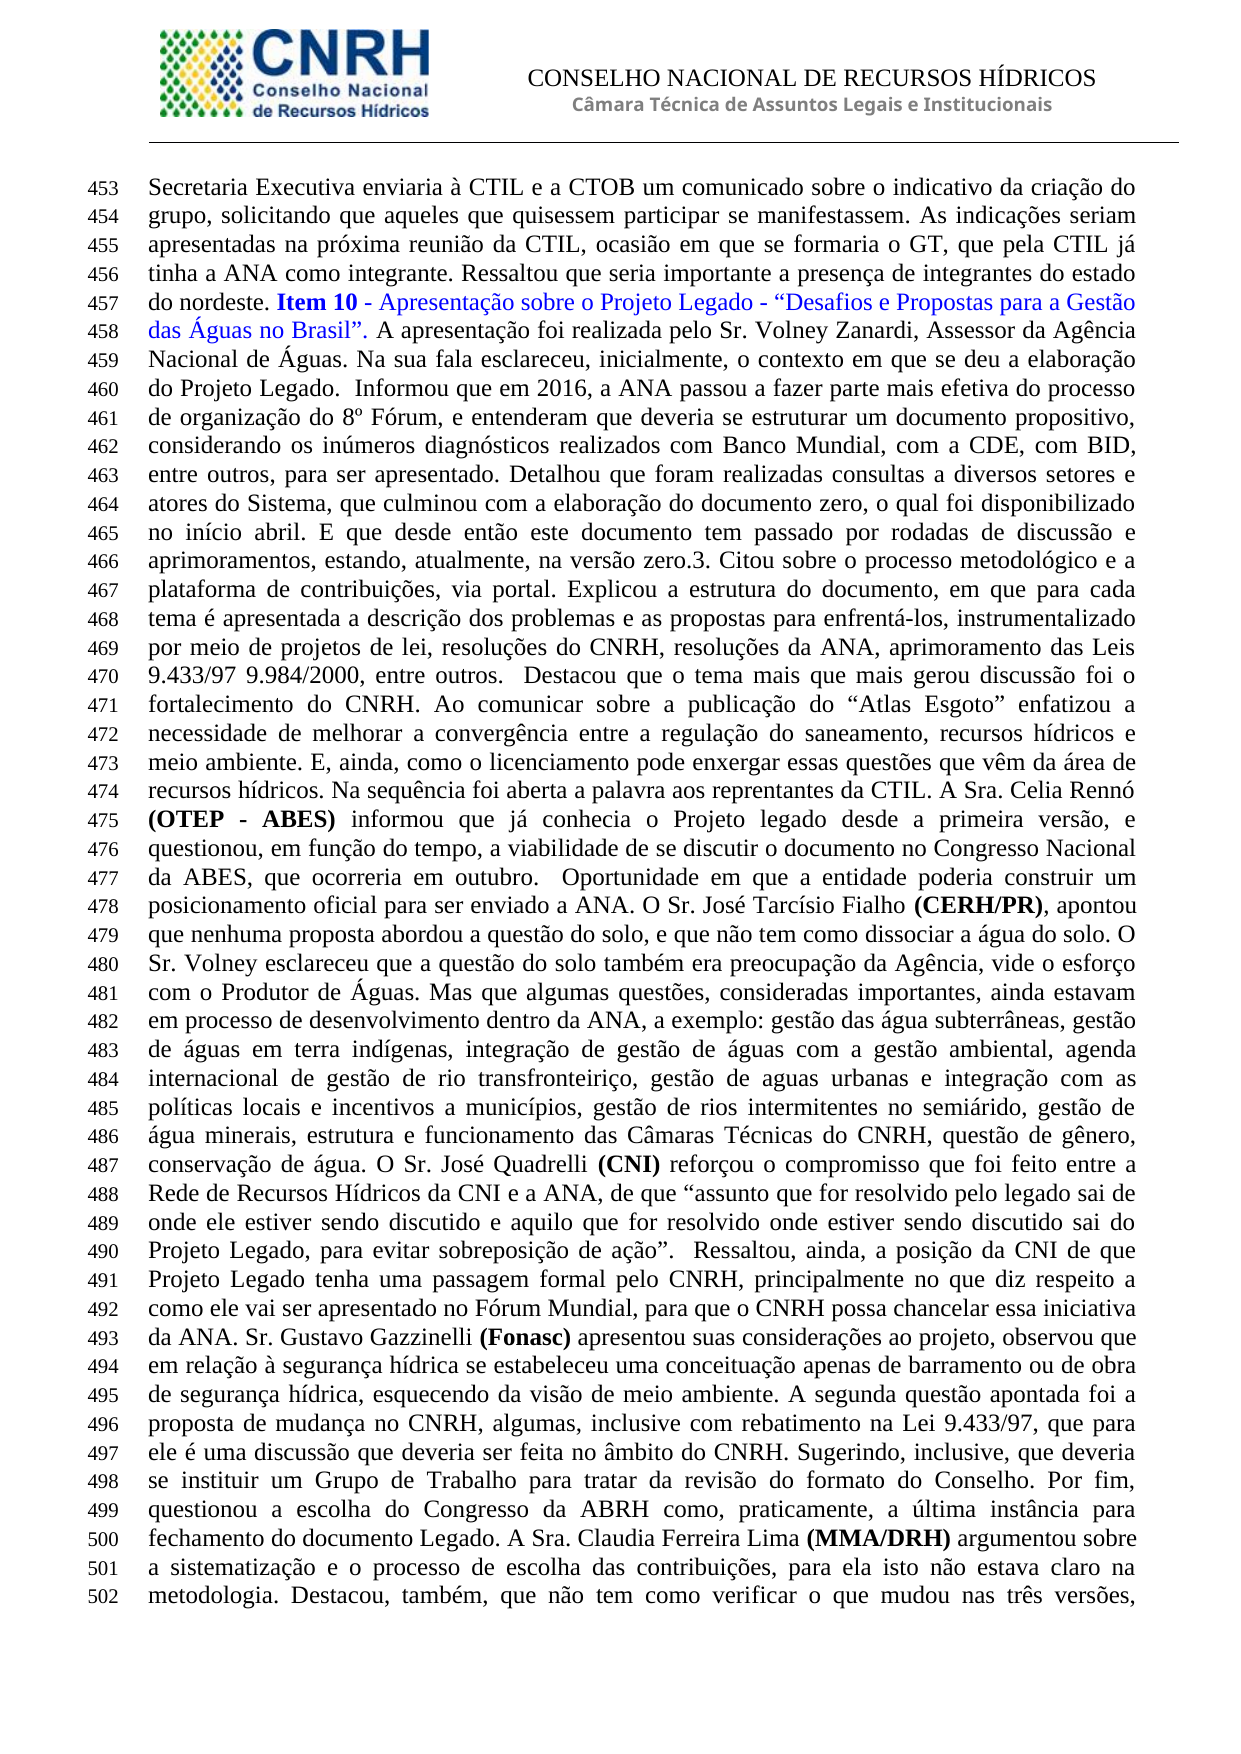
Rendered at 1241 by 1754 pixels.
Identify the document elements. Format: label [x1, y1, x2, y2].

picture [160, 29, 429, 117]
text [148, 172, 1137, 1609]
